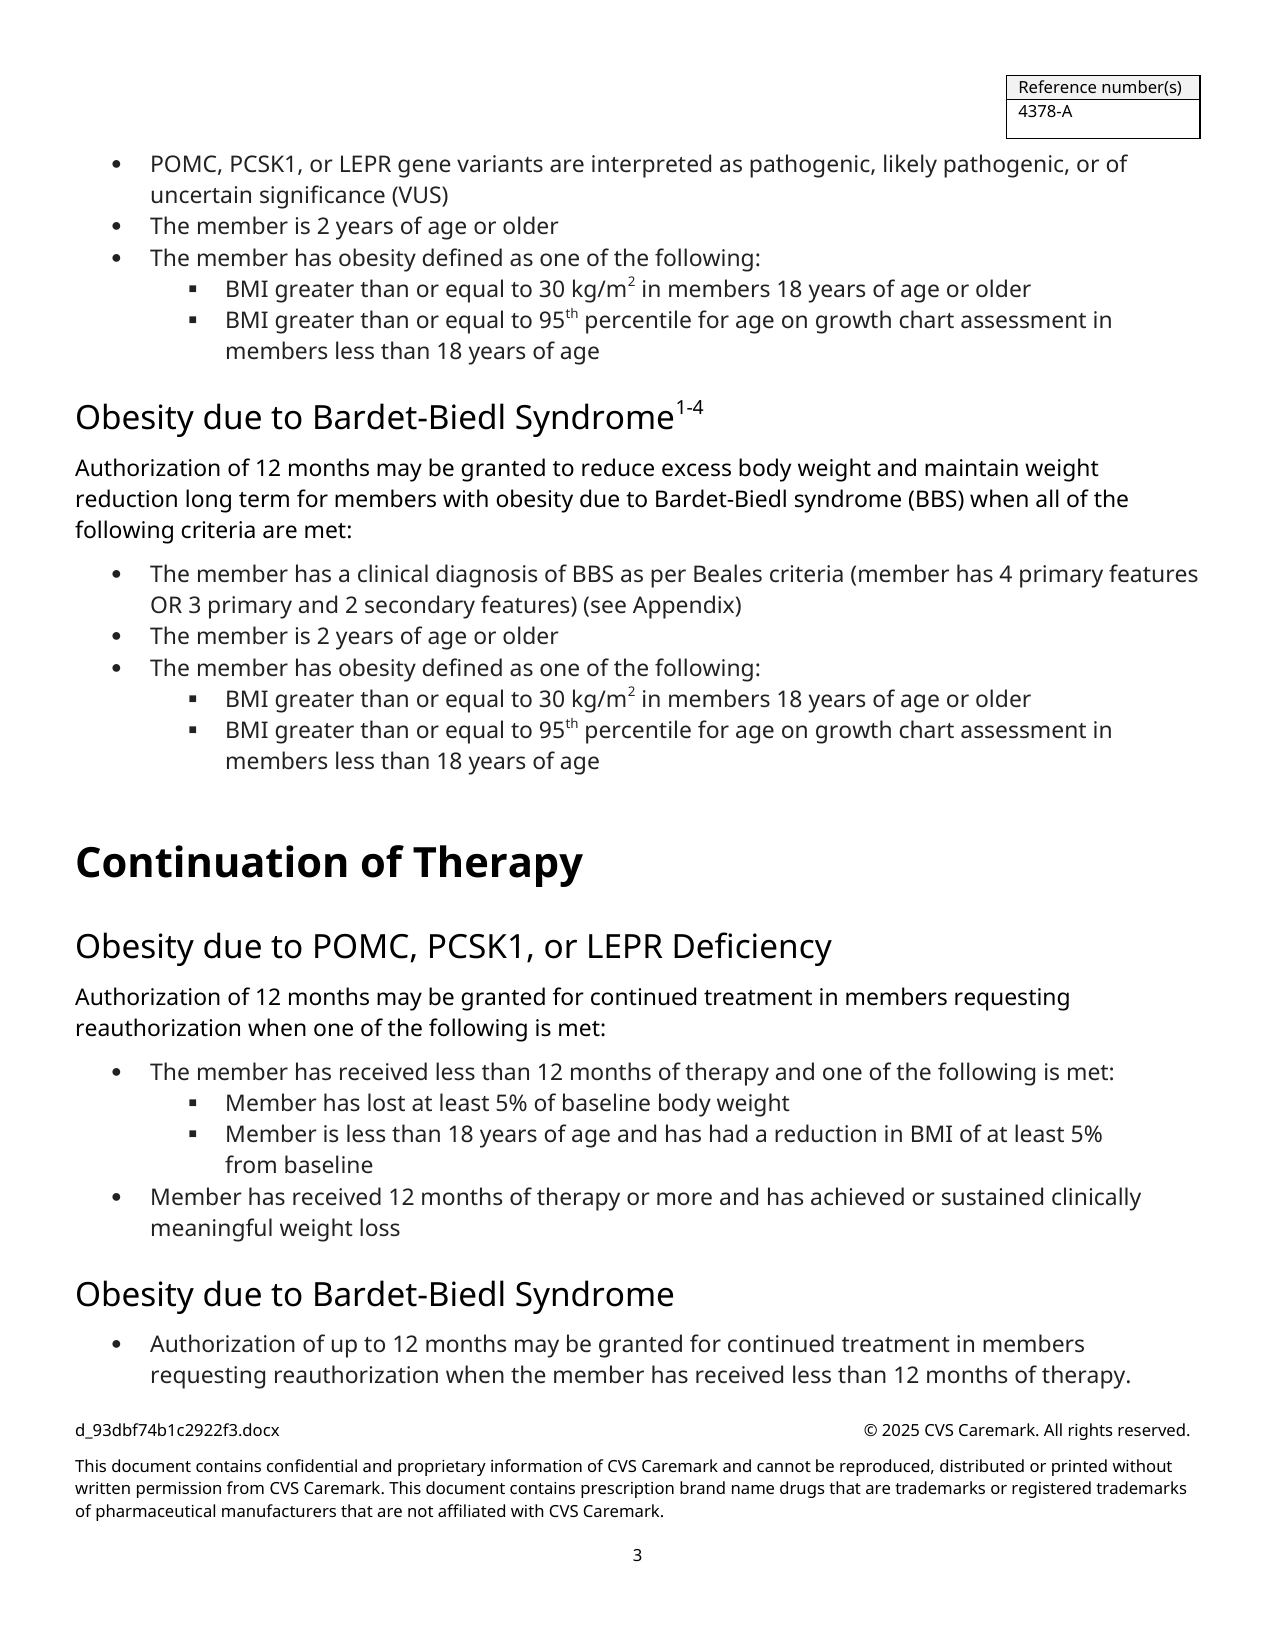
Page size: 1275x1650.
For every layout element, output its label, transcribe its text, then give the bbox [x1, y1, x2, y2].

list Authorization of up to 12 months may be granted for continued treatment in members requesting reauthorization when the member has received less than 12 months of therapy. [112, 1328, 1200, 1391]
subtitle Obesity due to Bardet-Biedl Syndrome [75, 1270, 1200, 1316]
text Authorization of 12 months may be granted to reduce excess body weight and maintain weight reduction long term for members with obesity due to Bardet-Biedl syndrome (BBS) when all of the following criteria are met: [75, 451, 1200, 545]
subtitle Obesity due to Bardet-Biedl Syndrome1-4 [75, 393, 1200, 439]
list The member has a clinical diagnosis of BBS as per Beales criteria (member has 4 primary features OR 3 primary and 2 secondary features) (see Appendix) [112, 558, 1200, 620]
list Member has lost at least 5% of baseline body weight [187, 1087, 1161, 1118]
subtitle Obesity due to POMC, PCSK1, or LEPR Deficiency [75, 923, 1200, 968]
list The member has received less than 12 months of therapy and one of the following is met: [112, 1056, 1200, 1087]
list BMI greater than or equal to 95th percentile for age on growth chart assessment in members less than 18 years of age [187, 714, 1161, 776]
list The member has obesity defined as one of the following: [112, 651, 1200, 683]
list Member has received 12 months of therapy or more and has achieved or sustained clinically meaningful weight loss [112, 1181, 1200, 1243]
list BMI greater than or equal to 95th percentile for age on growth chart assessment in members less than 18 years of age [187, 304, 1161, 366]
list The member has obesity defined as one of the following: [112, 241, 1200, 273]
list BMI greater than or equal to 30 kg/m2 in members 18 years of age or older [187, 273, 1161, 304]
list Member is less than 18 years of age and has had a reduction in BMI of at least 5% from baseline [187, 1118, 1161, 1181]
text Authorization of 12 months may be granted for continued treatment in members requesting reauthorization when one of the following is met: [75, 981, 1200, 1043]
subtitle Continuation of Therapy [75, 833, 1200, 889]
list BMI greater than or equal to 30 kg/m2 in members 18 years of age or older [187, 683, 1161, 714]
list POMC, PCSK1, or LEPR gene variants are interpreted as pathogenic, likely pathogenic, or of uncertain significance (VUS) [112, 148, 1200, 210]
list The member is 2 years of age or older [112, 210, 1200, 241]
list The member is 2 years of age or older [112, 620, 1200, 651]
